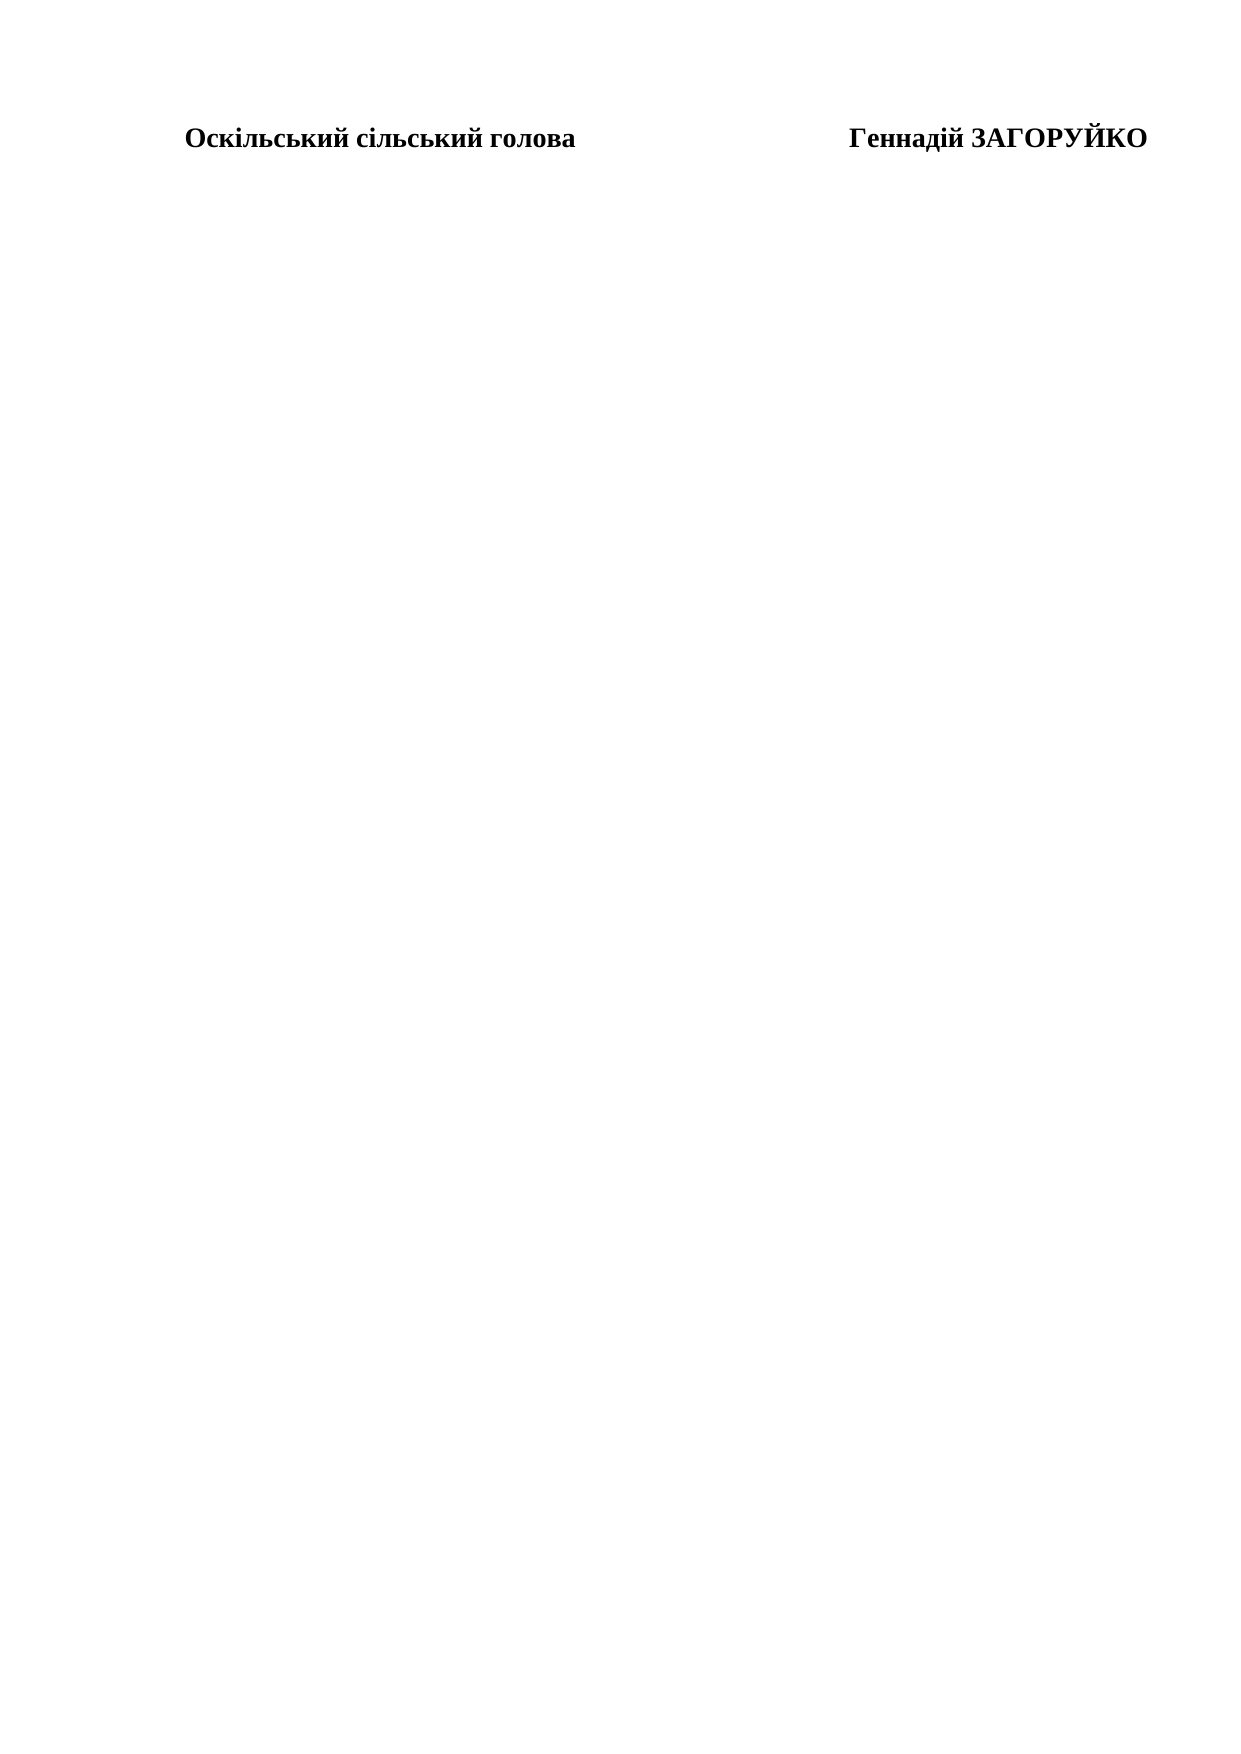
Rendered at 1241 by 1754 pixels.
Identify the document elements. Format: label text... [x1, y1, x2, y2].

text Оскільський сільський голова Геннадій ЗАГОРУЙКО [177, 121, 1152, 153]
